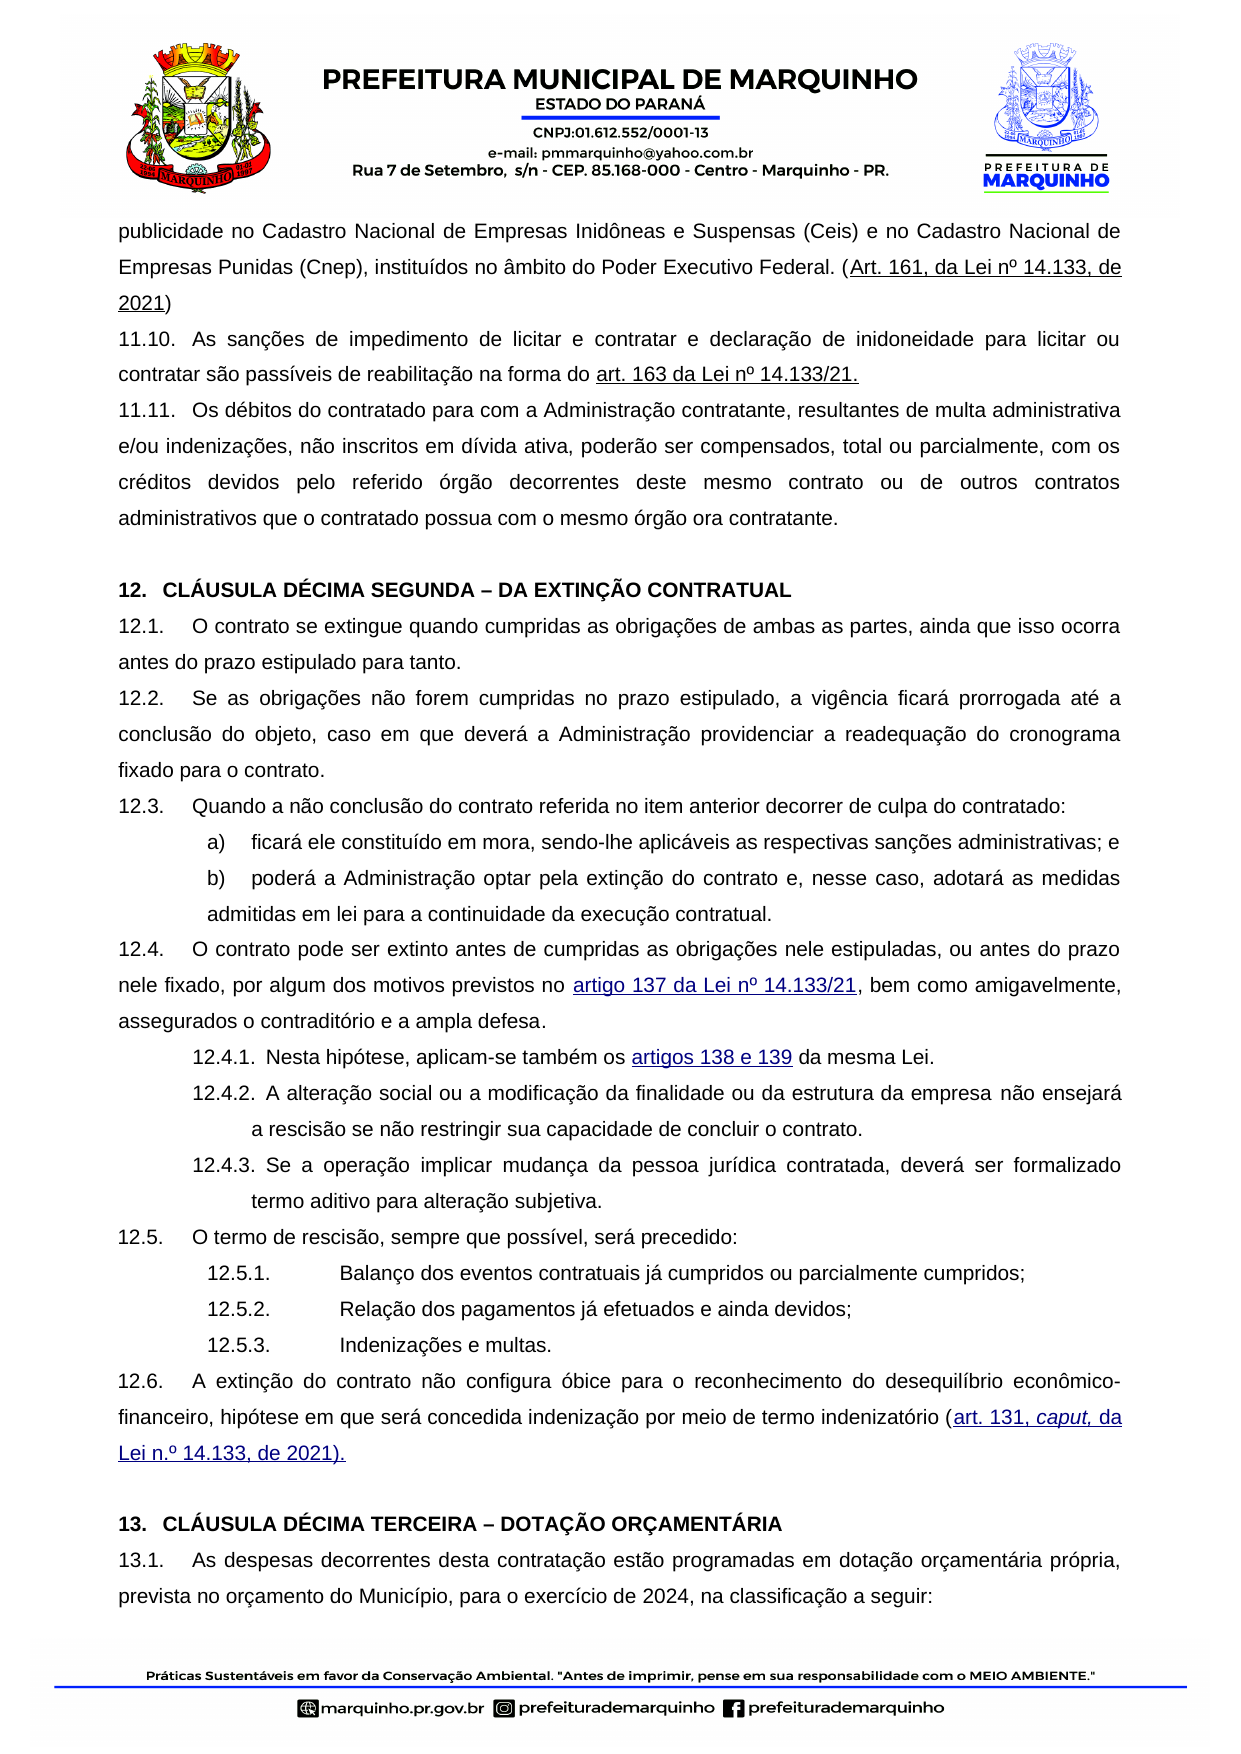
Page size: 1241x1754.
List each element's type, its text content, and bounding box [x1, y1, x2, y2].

picture [30, 1638, 1210, 1747]
list Os débitos do contratado para com a Administração contratante, resultantes de multa administrativa e/ou indenizações, não inscritos em dívida ativa, poderão ser compensados, total ou parcialmente, com os créditos devidos pelo referido órgão decorrentes deste mesmo contrato ou de outros contratos administrativos que o contratado possua com o mesmo órgão ora contratante. [118, 398, 1122, 530]
list As despesas decorrentes desta contratação estão programadas em dotação orçamentária própria, prevista no orçamento do Município, para o exercício de 2024, na classificação a seguir: [118, 1548, 1122, 1608]
list A extinção do contrato não configura óbice para o reconhecimento do desequilíbrio econômico-financeiro, hipótese em que será concedida indenização por meio de termo indenizatório (art. 131, caput, da Lei n.º 14.133, de 2021). [117, 1368, 1122, 1464]
list Se as obrigações não forem cumpridas no prazo estipulado, a vigência ficará prorrogada até a conclusão do objeto, caso em que deverá a Administração providenciar a readequação do cronograma fixado para o contrato. [118, 686, 1122, 782]
list O termo de rescisão, sempre que possível, será precedido: [117, 1225, 1122, 1249]
list Indenizações e multas. [207, 1333, 1122, 1357]
list Balanço dos eventos contratuais já cumpridos ou parcialmente cumpridos; [207, 1261, 1122, 1285]
list Se a operação implicar mudança da pessoa jurídica contratada, deverá ser formalizado termo aditivo para alteração subjetiva. [192, 1153, 1122, 1213]
list ficará ele constituído em mora, sendo-lhe aplicáveis as respectivas sanções administrativas; e [207, 829, 1122, 853]
list Nesta hipótese, aplicam-se também os artigos 138 e 139 da mesma Lei. [192, 1045, 1122, 1069]
list A alteração social ou a modificação da finalidade ou da estrutura da empresa não ensejará a rescisão se não restringir sua capacidade de concluir o contrato. [192, 1081, 1122, 1141]
list CLÁUSULA DÉCIMA TERCEIRA – DOTAÇÃO ORÇAMENTÁRIA [118, 1512, 1122, 1536]
list As sanções de impedimento de licitar e contratar e declaração de inidoneidade para licitar ou contratar são passíveis de reabilitação na forma do art. 163 da Lei nº 14.133/21. [118, 326, 1122, 386]
list poderá a Administração optar pela extinção do contrato e, nesse caso, adotará as medidas admitidas em lei para a continuidade da execução contratual. [207, 865, 1122, 925]
list O contrato pode ser extinto antes de cumpridas as obrigações nele estipuladas, ou antes do prazo nele fixado, por algum dos motivos previstos no artigo 137 da Lei nº 14.133/21, bem como amigavelmente, assegurados o contraditório e a ampla defesa. [118, 937, 1122, 1033]
list CLÁUSULA DÉCIMA SEGUNDA – DA EXTINÇÃO CONTRATUAL [118, 578, 1122, 602]
list Quando a não conclusão do contrato referida no item anterior decorrer de culpa do contratado: [118, 793, 1122, 817]
list O contrato se extingue quando cumpridas as obrigações de ambas as partes, ainda que isso ocorra antes do prazo estipulado para tanto. [118, 614, 1122, 674]
list Relação dos pagamentos já efetuados e ainda devidos; [207, 1297, 1122, 1321]
picture [60, 14, 1181, 218]
